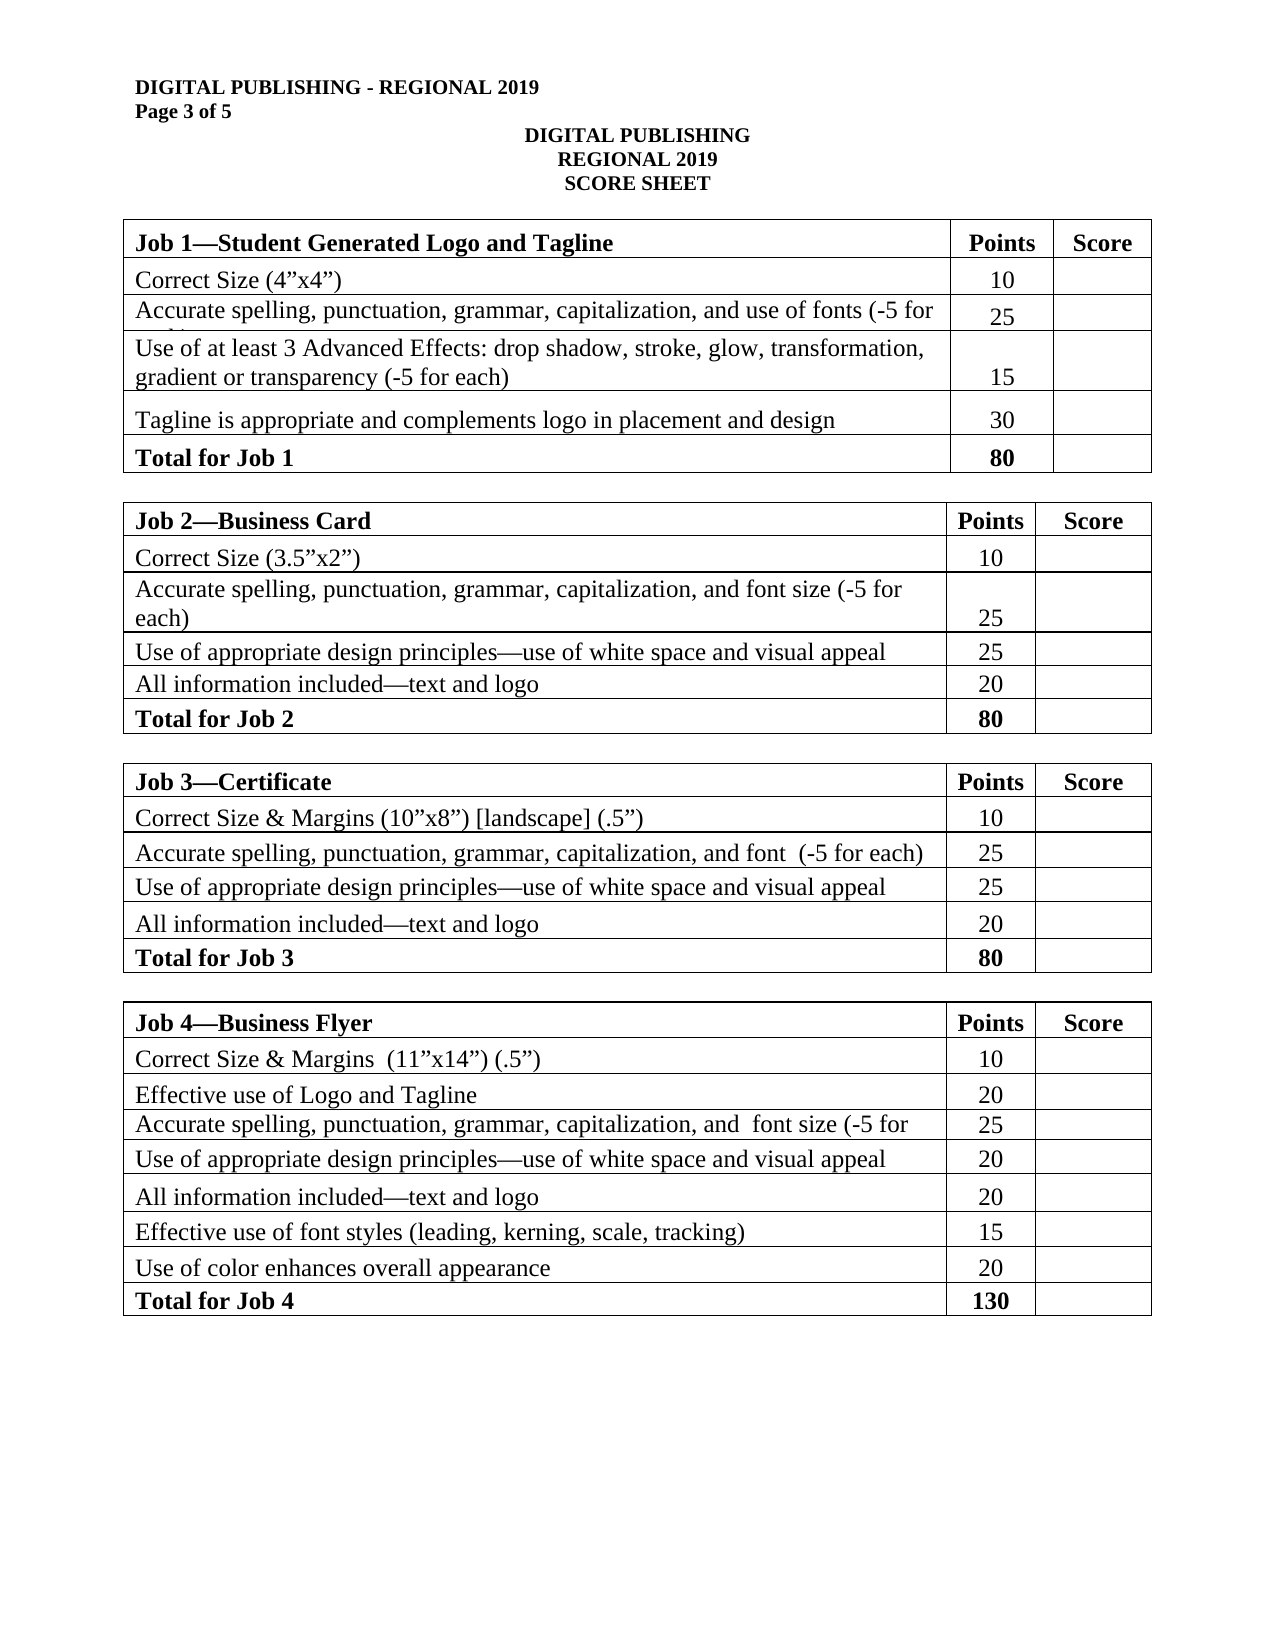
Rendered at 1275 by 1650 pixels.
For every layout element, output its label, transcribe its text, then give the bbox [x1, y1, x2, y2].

table_cell [1036, 1212, 1151, 1246]
table_cell [1036, 666, 1151, 698]
table_cell 80 [951, 435, 1053, 472]
table_cell 25 [951, 295, 1053, 330]
table_cell Correct Size & Margins (10”x8”) [landscape] (.5”) [124, 797, 946, 831]
table_cell 20 [947, 902, 1035, 938]
table_cell 25 [947, 633, 1035, 665]
table_header Score [1054, 220, 1151, 257]
table_cell [1036, 1283, 1151, 1314]
table_cell [1036, 536, 1151, 571]
table_cell Accurate spelling, punctuation, grammar, capitalization, and font (-5 for each) [124, 833, 946, 867]
text SCORE SHEET [135, 171, 1140, 195]
table_cell Effective use of Logo and Tagline [124, 1074, 946, 1108]
text REGIONAL 2019 [135, 147, 1140, 171]
table_cell Effective use of font styles (leading, kerning, scale, tracking) [124, 1212, 946, 1246]
table_cell [1036, 902, 1151, 938]
table_cell 20 [947, 1074, 1035, 1108]
table_cell [1054, 435, 1151, 472]
table_cell 15 [951, 331, 1053, 390]
table_header Job 1—Student Generated Logo and Tagline [124, 220, 950, 257]
table_cell 25 [947, 1110, 1035, 1139]
table_cell [1054, 295, 1151, 330]
table_cell All information included—text and logo [124, 1174, 946, 1211]
table_cell 25 [947, 868, 1035, 901]
table_cell 80 [947, 939, 1035, 972]
table_cell Total for Job 3 [124, 939, 946, 972]
table_cell Correct Size (4”x4”) [124, 258, 950, 294]
table_cell [1036, 573, 1151, 631]
table_cell 10 [951, 258, 1053, 294]
table_cell [1054, 331, 1151, 390]
table_cell 10 [947, 536, 1035, 571]
table_cell Total for Job 4 [124, 1283, 946, 1314]
table_header Points [951, 220, 1053, 257]
table_cell [1036, 1174, 1151, 1211]
table_cell [1036, 633, 1151, 665]
table_cell Use of appropriate design principles—use of white space and visual appeal [124, 1140, 946, 1172]
table_cell 130 [947, 1283, 1035, 1314]
table_cell 80 [947, 699, 1035, 733]
table_cell 30 [951, 391, 1053, 433]
table_cell 10 [947, 797, 1035, 831]
table_cell Tagline is appropriate and complements logo in placement and design [124, 391, 950, 433]
table_cell [1036, 1140, 1151, 1172]
table_cell [1036, 1038, 1151, 1073]
table_cell 20 [947, 1247, 1035, 1282]
table_cell Use of appropriate design principles—use of white space and visual appeal [124, 633, 946, 665]
table_cell Use of color enhances overall appearance [124, 1247, 946, 1282]
table_header Points [947, 764, 1035, 796]
table_cell [1036, 1110, 1151, 1139]
table_cell Use of appropriate design principles—use of white space and visual appeal [124, 868, 946, 901]
table_cell Use of at least 3 Advanced Effects: drop shadow, stroke, glow, transformation, gradient or transparency (-5 for each) [124, 331, 950, 390]
table_cell Correct Size (3.5”x2”) [124, 536, 946, 571]
table_cell [1036, 1074, 1151, 1108]
table_cell All information included—text and logo [124, 666, 946, 698]
table_cell [1054, 391, 1151, 433]
table_cell [1036, 1247, 1151, 1282]
table_cell Total for Job 2 [124, 699, 946, 733]
table_header Points [947, 503, 1035, 535]
table_cell 25 [947, 573, 1035, 631]
table_cell 25 [947, 833, 1035, 867]
table_cell [1036, 833, 1151, 867]
table_cell All information included—text and logo [124, 902, 946, 938]
table_cell Accurate spelling, punctuation, grammar, capitalization, and use of fonts (-5 for each) [124, 295, 950, 330]
table_cell 10 [947, 1038, 1035, 1073]
table_cell Accurate spelling, punctuation, grammar, capitalization, and font size (-5 for each) [124, 1110, 946, 1139]
table_cell Accurate spelling, punctuation, grammar, capitalization, and font size (-5 for each) [124, 573, 946, 631]
table_cell 15 [947, 1212, 1035, 1246]
table_header Job 3—Certificate [124, 764, 946, 796]
table_header Score [1036, 764, 1151, 796]
table_header Job 4—Business Flyer [124, 1003, 946, 1037]
table_header Score [1036, 1003, 1151, 1037]
table_cell [1036, 939, 1151, 972]
table_cell 20 [947, 666, 1035, 698]
table_header Points [947, 1003, 1035, 1037]
text DIGITAL PUBLISHING [135, 123, 1140, 147]
table_cell [1054, 258, 1151, 294]
table_cell Correct Size & Margins (11”x14”) (.5”) [124, 1038, 946, 1073]
table_cell 20 [947, 1140, 1035, 1172]
table_cell [1036, 797, 1151, 831]
table_header Job 2—Business Card [124, 503, 946, 535]
table_header Score [1036, 503, 1151, 535]
table_cell Total for Job 1 [124, 435, 950, 472]
table_cell [1036, 868, 1151, 901]
table_cell 20 [947, 1174, 1035, 1211]
table_cell [1036, 699, 1151, 733]
